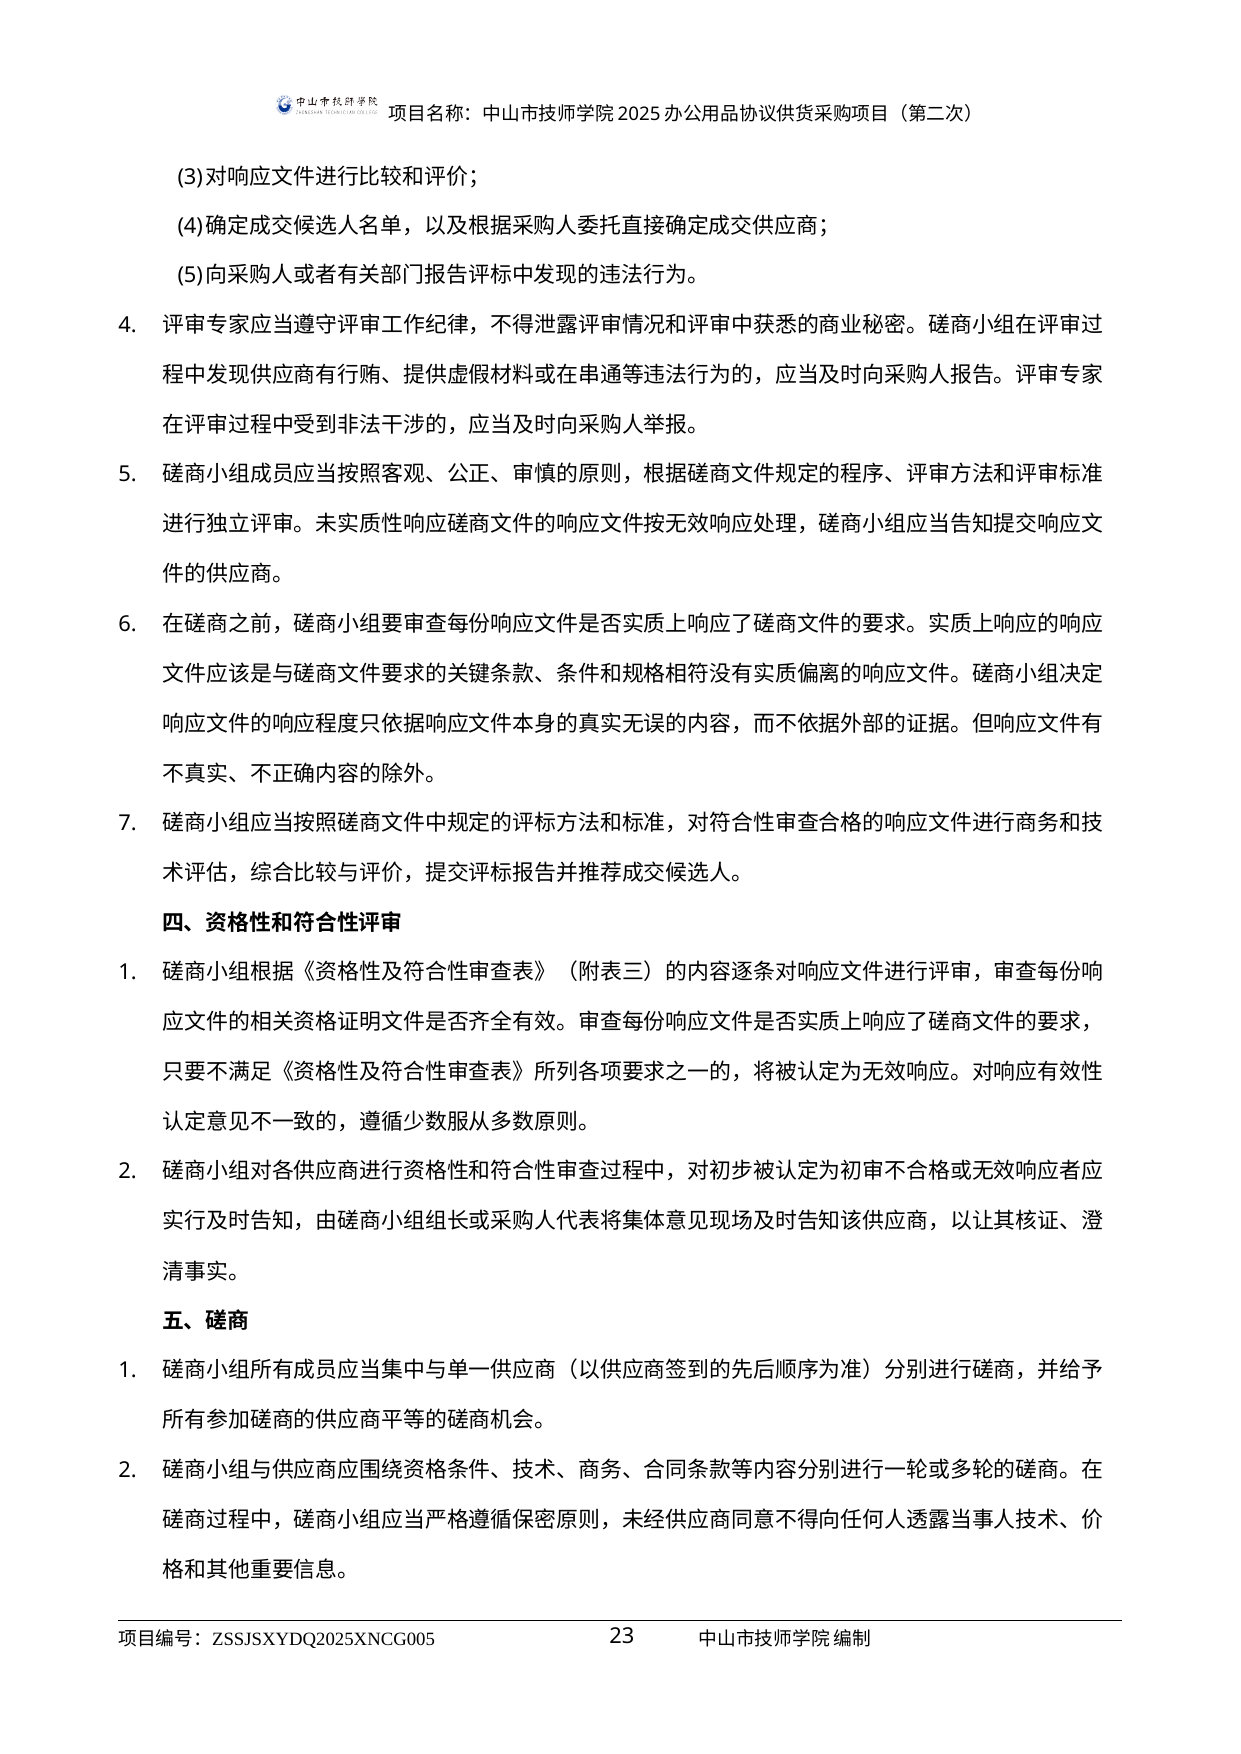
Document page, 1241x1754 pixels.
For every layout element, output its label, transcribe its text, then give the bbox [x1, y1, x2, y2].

list 确定成交候选人名单，以及根据采购人委托直接确定成交供应商； [118, 207, 1122, 241]
list 在磋商之前，磋商小组要审查每份响应文件是否实质上响应了磋商文件的要求。实质上响应的响应文件应该是与磋商文件要求的关键条款、条件和规格相符没有实质偏离的响应文件。磋商小组决定响应文件的响应程度只依据响应文件本身的真实无误的内容，而不依据外部的证据。但响应文件有不真实、不正确内容的除外。 [118, 605, 1122, 788]
list 磋商小组成员应当按照客观、公正、审慎的原则，根据磋商文件规定的程序、评审方法和评审标准进行独立评审。未实质性响应磋商文件的响应文件按无效响应处理，磋商小组应当告知提交响应文件的供应商。 [118, 455, 1122, 589]
picture [269, 88, 384, 120]
list 磋商小组对各供应商进行资格性和符合性审查过程中，对初步被认定为初审不合格或无效响应者应实行及时告知，由磋商小组组长或采购人代表将集体意见现场及时告知该供应商，以让其核证、澄清事实。 [118, 1153, 1122, 1286]
list 磋商小组应当按照磋商文件中规定的评标方法和标准，对符合性审查合格的响应文件进行商务和技术评估，综合比较与评价，提交评标报告并推荐成交候选人。 [118, 804, 1122, 888]
list 向采购人或者有关部门报告评标中发现的违法行为。 [118, 257, 1122, 290]
list 磋商小组根据《资格性及符合性审查表》（附表三）的内容逐条对响应文件进行评审，审查每份响应文件的相关资格证明文件是否齐全有效。审查每份响应文件是否实质上响应了磋商文件的要求，只要不满足《资格性及符合性审查表》所列各项要求之一的，将被认定为无效响应。对响应有效性认定意见不一致的，遵循少数服从多数原则。 [118, 953, 1122, 1137]
list 磋商小组与供应商应围绕资格条件、技术、商务、合同条款等内容分别进行一轮或多轮的磋商。在磋商过程中，磋商小组应当严格遵循保密原则，未经供应商同意不得向任何人透露当事人技术、价格和其他重要信息。 [118, 1451, 1122, 1584]
list 磋商小组所有成员应当集中与单一供应商（以供应商签到的先后顺序为准）分别进行磋商，并给予所有参加磋商的供应商平等的磋商机会。 [118, 1351, 1122, 1435]
list 评审专家应当遵守评审工作纪律，不得泄露评审情况和评审中获悉的商业秘密。磋商小组在评审过程中发现供应商有行贿、提供虚假材料或在串通等违法行为的，应当及时向采购人报告。评审专家在评审过程中受到非法干涉的，应当及时向采购人举报。 [118, 306, 1122, 439]
list 对响应文件进行比较和评价； [118, 158, 1122, 191]
list 资格性和符合性评审 [118, 904, 1122, 937]
list 磋商 [118, 1302, 1122, 1336]
